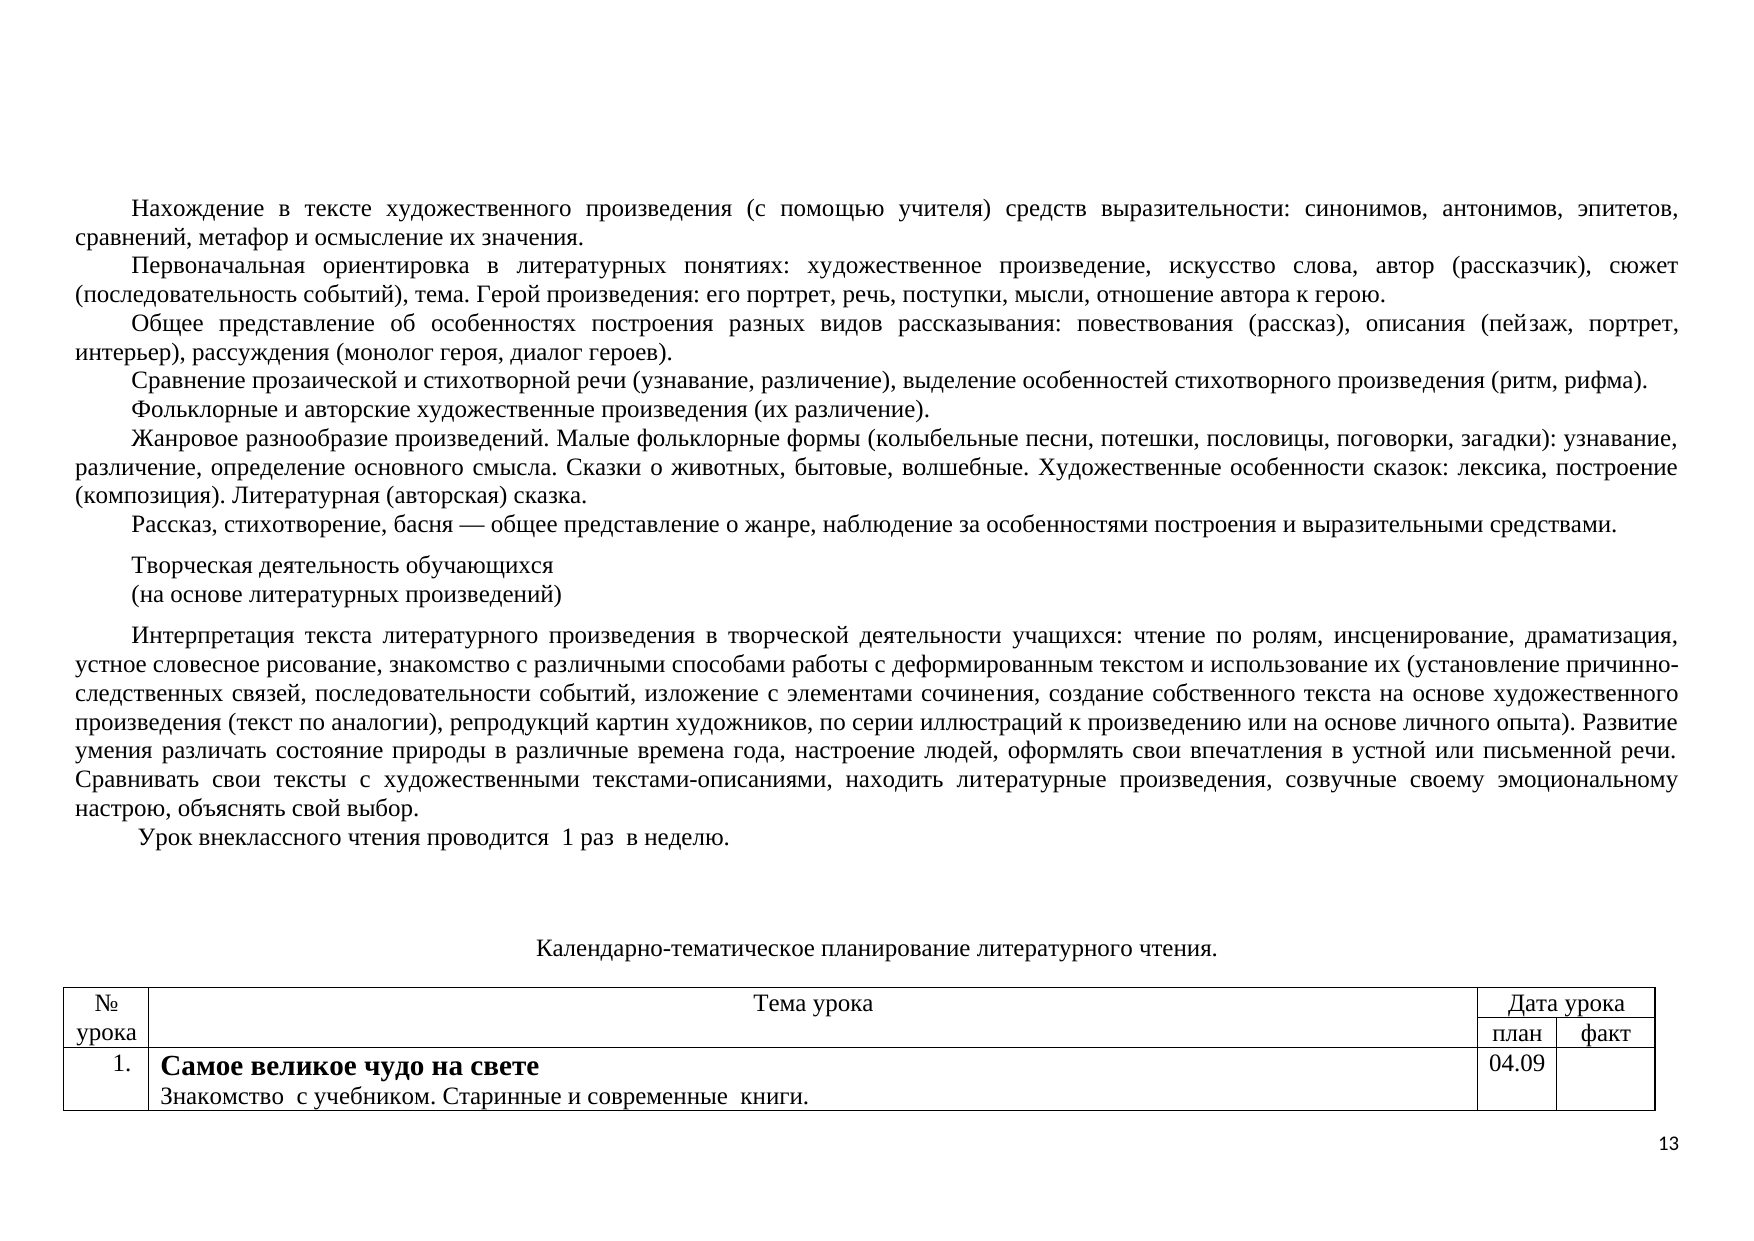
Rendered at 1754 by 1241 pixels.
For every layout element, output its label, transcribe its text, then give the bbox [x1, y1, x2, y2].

text Сравнение прозаической и стихотворной речи (узнавание, различение), выделение особенностей стихотворного произведения (ритм, рифма). [75, 366, 1679, 394]
text Нахождение в тексте художественного произведения (с помощью учителя) средств выразительности: синонимов, антонимов, эпитетов, сравнений, метафор и осмысление их значения. [75, 193, 1679, 251]
text (на основе литературных произведений) [75, 579, 1679, 608]
text Общее представление об особенностях построения разных видов рассказывания: повествования (рассказ), описания (пейзаж, портрет, интерьер), рассуждения (монолог героя, диалог героев). [75, 308, 1679, 366]
text Фольклорные и авторские художественные произведения (их различение). [75, 394, 1679, 423]
table_header Дата урока [1478, 988, 1654, 1017]
table_header Тема урока [149, 988, 1477, 1047]
text Интерпретация текста литературного произведения в творческой деятельности учащихся: чтение по ролям, инсценирование, драматизация, устное словесное рисование, знакомство с различными способами работы с деформированным текстом и использование их (установление причинно-следственных связей, последовательности событий, изложение с элементами сочинения, создание собственного текста на основе художественного произведения (текст по аналогии), репродукций картин художников, по серии иллюстраций к произведению или на основе личного опыта). Развитие умения различать состояние природы в различные времена года, настроение людей, оформлять свои впечатления в устной или письменной речи. Сравнивать свои тексты с художественными текстами-описаниями, находить литературные произведения, созвучные своему эмоциональному настрою, объяснять свой выбор. [75, 621, 1679, 822]
text Творческая деятельность обучающихся [75, 551, 1679, 579]
table_header № урока [64, 988, 148, 1047]
table_cell план [1478, 1018, 1556, 1047]
text Рассказ, стихотворение, басня — общее представление о жанре, наблюдение за особенностями построения и выразительными средствами. [75, 509, 1679, 538]
table_cell 04.09 [1478, 1048, 1556, 1110]
table_cell факт [1557, 1018, 1654, 1047]
text Урок внеклассного чтения проводится 1 раз в неделю. [75, 822, 1679, 851]
text Первоначальная ориентировка в литературных понятиях: художественное произведение, искусство слова, автор (рассказчик), сюжет (последовательность событий), тема. Герой произведения: его портрет, речь, поступки, мысли, отношение автора к герою. [75, 251, 1679, 308]
table_cell [64, 1048, 148, 1110]
table_cell [1557, 1048, 1654, 1110]
text Календарно-тематическое планирование литературного чтения. [75, 933, 1679, 962]
text Жанровое разнообразие произведений. Малые фольклорные формы (колыбельные песни, потешки, пословицы, поговорки, загадки): узнавание, различение, определение основного смысла. Сказки о животных, бытовые, волшебные. Художественные особенности сказок: лексика, построение (композиция). Литературная (авторская) сказка. [75, 423, 1679, 509]
